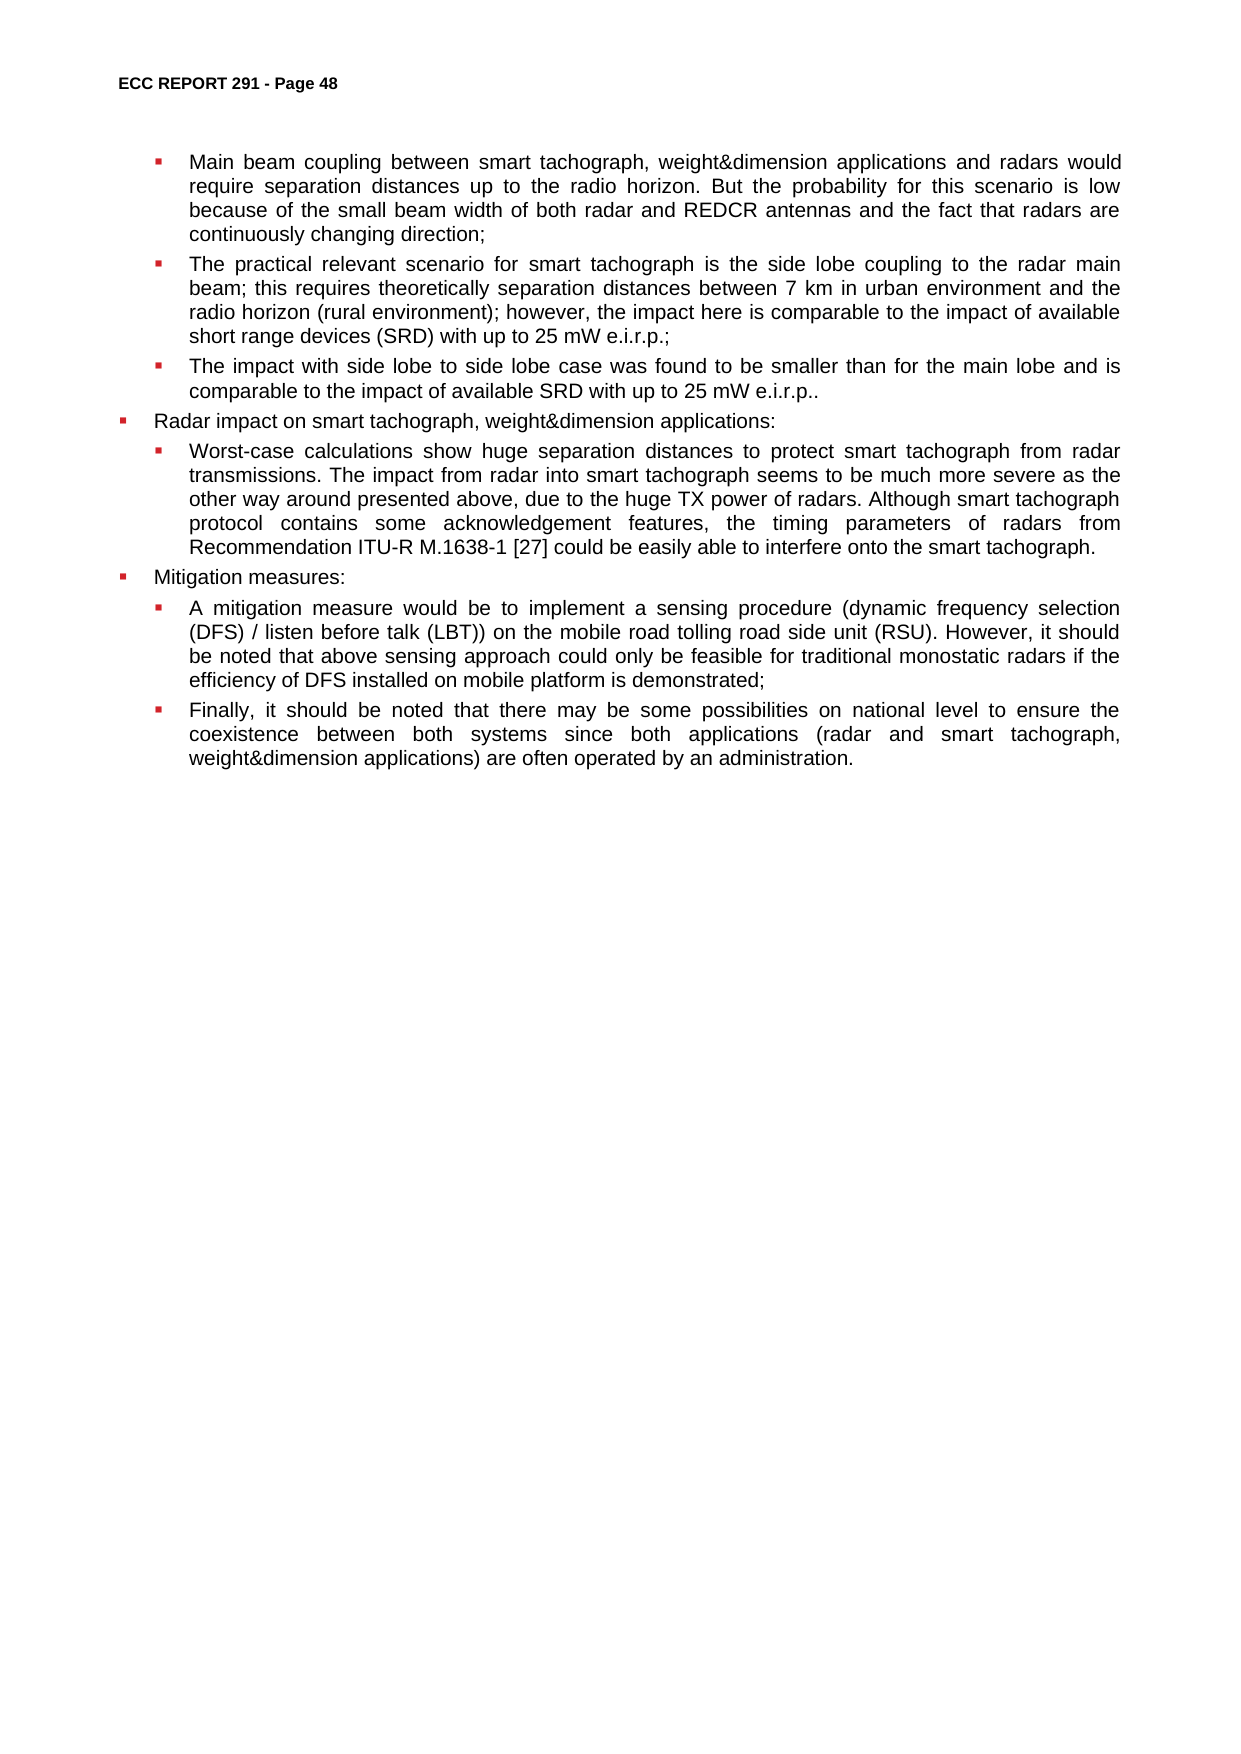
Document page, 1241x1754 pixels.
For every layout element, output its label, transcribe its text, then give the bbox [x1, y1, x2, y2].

text Main beam coupling between smart tachograph, weight&dimension applications and radars would require separation distances up to the radio horizon. But the probability for this scenario is low because of the small beam width of both radar and REDCR antennas and the fact that radars are continuously changing direction; [153, 150, 1122, 246]
text Worst-case calculations show huge separation distances to protect smart tachograph from radar transmissions. The impact from radar into smart tachograph seems to be much more severe as the other way around presented above, due to the huge TX power of radars. Although smart tachograph protocol contains some acknowledgement features, the timing parameters of radars from Recommendation ITU-R M.1638-1 [27] could be easily able to interfere onto the smart tachograph. [153, 439, 1122, 559]
text Finally, it should be noted that there may be some possibilities on national level to ensure the coexistence between both systems since both applications (radar and smart tachograph, weight&dimension applications) are often operated by an administration. [153, 698, 1122, 769]
text The practical relevant scenario for smart tachograph is the side lobe coupling to the radar main beam; this requires theoretically separation distances between 7 km in urban environment and the radio horizon (rural environment); however, the impact here is comparable to the impact of available short range devices (SRD) with up to 25 mW e.i.r.p.; [153, 252, 1122, 348]
text Radar impact on smart tachograph, weight&dimension applications: [118, 409, 1122, 433]
text A mitigation measure would be to implement a sensing procedure (dynamic frequency selection (DFS) / listen before talk (LBT)) on the mobile road tolling road side unit (RSU). However, it should be noted that above sensing approach could only be feasible for traditional monostatic radars if the efficiency of DFS installed on mobile platform is demonstrated; [153, 595, 1122, 691]
text Mitigation measures: [118, 565, 1122, 589]
text The impact with side lobe to side lobe case was found to be smaller than for the main lobe and is comparable to the impact of available SRD with up to 25 mW e.i.r.p.. [153, 354, 1122, 402]
